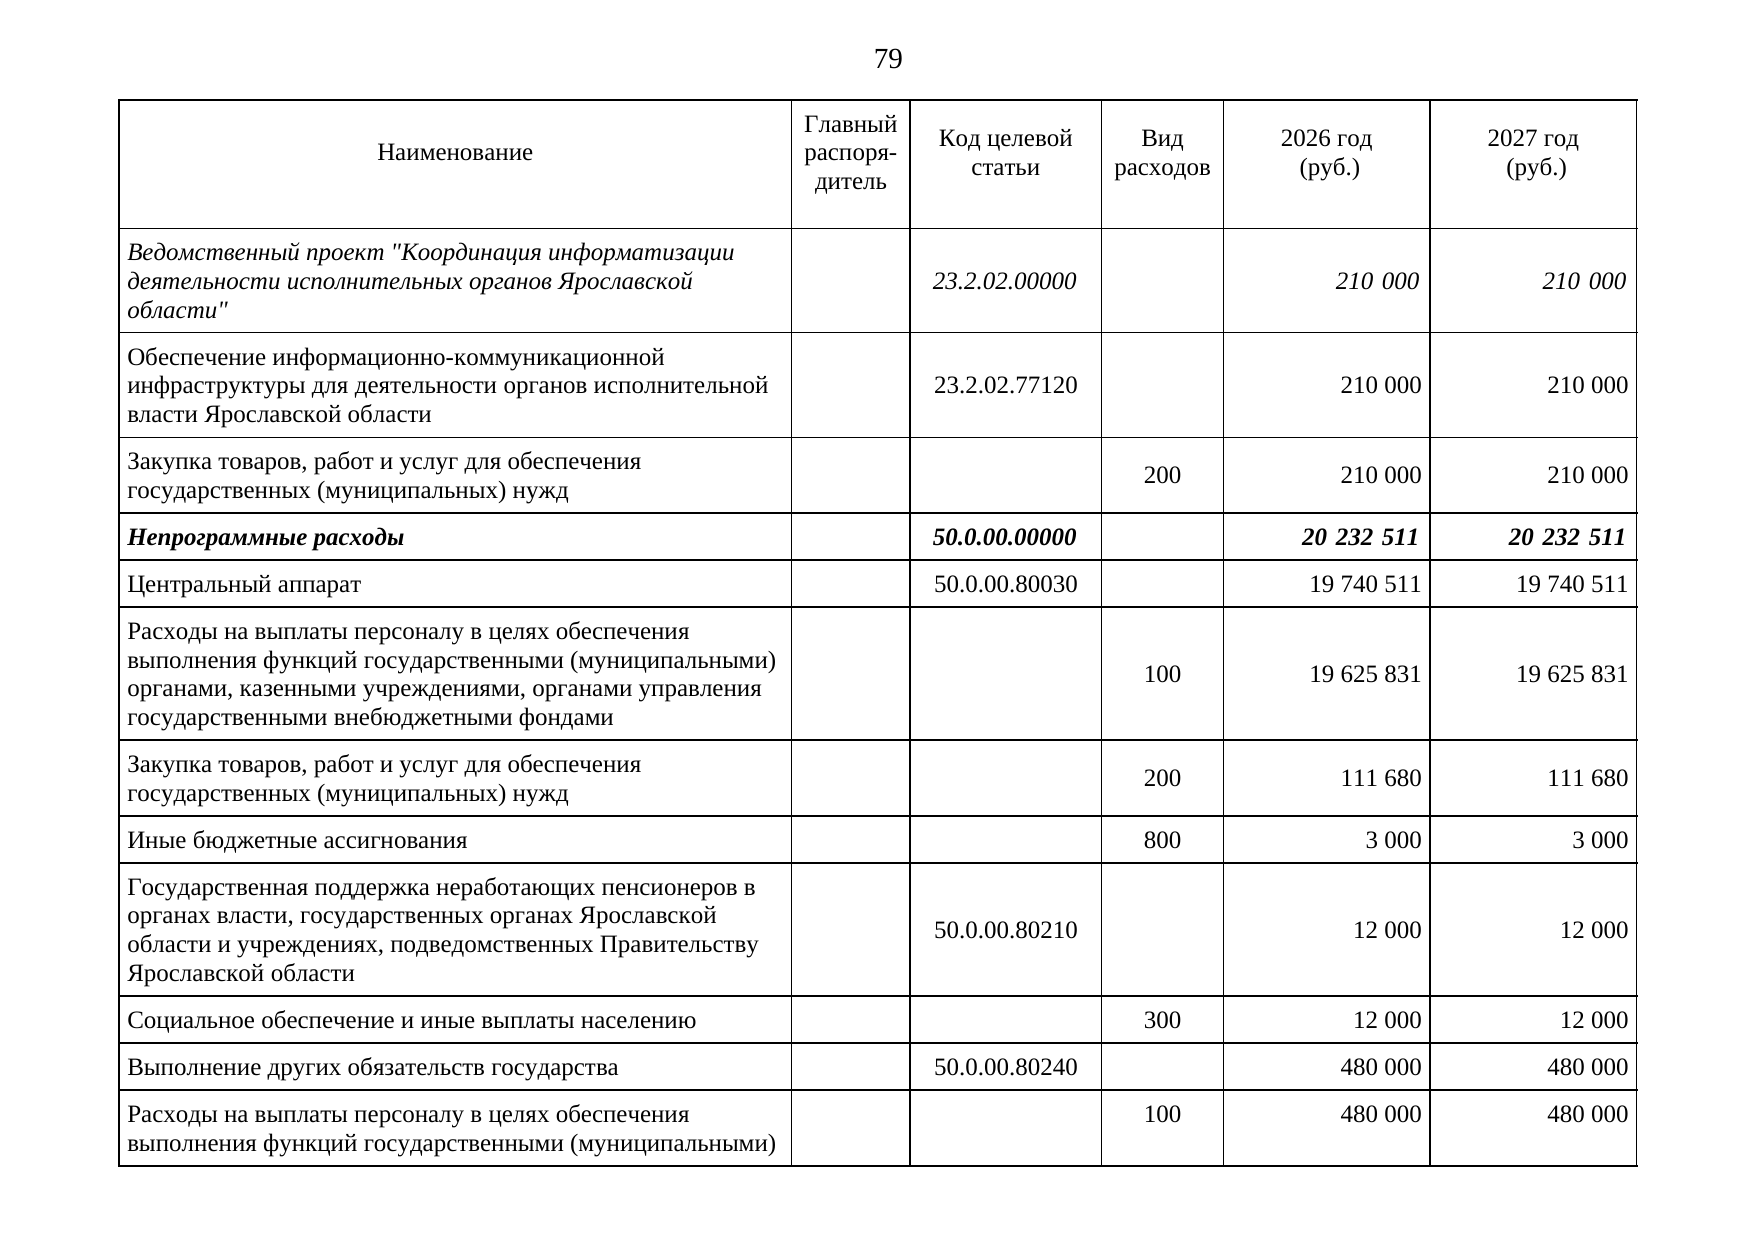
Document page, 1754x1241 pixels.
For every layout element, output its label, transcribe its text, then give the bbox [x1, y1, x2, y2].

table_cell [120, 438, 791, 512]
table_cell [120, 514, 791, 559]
table_header 2027 год (руб.) [1431, 101, 1636, 227]
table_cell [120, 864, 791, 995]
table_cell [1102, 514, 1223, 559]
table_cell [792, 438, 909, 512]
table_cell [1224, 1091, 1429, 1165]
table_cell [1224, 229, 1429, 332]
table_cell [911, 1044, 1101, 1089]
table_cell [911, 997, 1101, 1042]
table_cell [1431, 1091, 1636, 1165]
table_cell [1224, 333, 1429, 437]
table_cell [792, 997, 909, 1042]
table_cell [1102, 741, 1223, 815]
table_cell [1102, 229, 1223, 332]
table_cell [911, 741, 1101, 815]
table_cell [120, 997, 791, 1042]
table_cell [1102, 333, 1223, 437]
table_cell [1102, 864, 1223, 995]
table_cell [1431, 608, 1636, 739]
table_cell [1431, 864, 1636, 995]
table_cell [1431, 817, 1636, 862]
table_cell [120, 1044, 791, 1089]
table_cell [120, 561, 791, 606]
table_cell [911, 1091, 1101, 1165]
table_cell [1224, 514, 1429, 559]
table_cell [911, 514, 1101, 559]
table_header 2026 год (руб.) [1224, 101, 1429, 227]
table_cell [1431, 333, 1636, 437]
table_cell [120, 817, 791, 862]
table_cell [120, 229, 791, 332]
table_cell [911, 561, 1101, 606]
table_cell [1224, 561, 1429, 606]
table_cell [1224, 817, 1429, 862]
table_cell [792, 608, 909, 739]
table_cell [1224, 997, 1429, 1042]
table_header Главный распоря-дитель [792, 101, 909, 227]
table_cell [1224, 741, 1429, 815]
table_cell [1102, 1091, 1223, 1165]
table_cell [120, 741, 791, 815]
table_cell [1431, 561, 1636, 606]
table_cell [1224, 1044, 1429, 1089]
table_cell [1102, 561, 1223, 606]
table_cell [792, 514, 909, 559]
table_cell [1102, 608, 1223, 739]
table_header Код целевой статьи [911, 101, 1101, 227]
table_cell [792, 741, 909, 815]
table_header Наименование [120, 101, 791, 227]
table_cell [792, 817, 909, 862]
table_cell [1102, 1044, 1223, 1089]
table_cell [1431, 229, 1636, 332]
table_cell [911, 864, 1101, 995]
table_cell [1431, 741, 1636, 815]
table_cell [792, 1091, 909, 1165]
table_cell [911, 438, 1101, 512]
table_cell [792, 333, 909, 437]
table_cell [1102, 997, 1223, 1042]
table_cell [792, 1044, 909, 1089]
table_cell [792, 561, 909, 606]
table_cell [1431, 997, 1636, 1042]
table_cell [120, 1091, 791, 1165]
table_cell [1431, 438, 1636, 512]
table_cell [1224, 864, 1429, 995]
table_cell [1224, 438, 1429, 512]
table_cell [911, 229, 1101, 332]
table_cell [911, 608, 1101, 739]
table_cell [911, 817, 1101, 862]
table_header Вид расходов [1102, 101, 1223, 227]
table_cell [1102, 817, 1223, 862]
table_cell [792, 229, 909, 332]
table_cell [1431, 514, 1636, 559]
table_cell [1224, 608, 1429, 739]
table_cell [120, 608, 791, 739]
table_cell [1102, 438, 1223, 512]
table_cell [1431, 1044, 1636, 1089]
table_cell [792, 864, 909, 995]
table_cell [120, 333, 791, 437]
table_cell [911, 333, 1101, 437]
